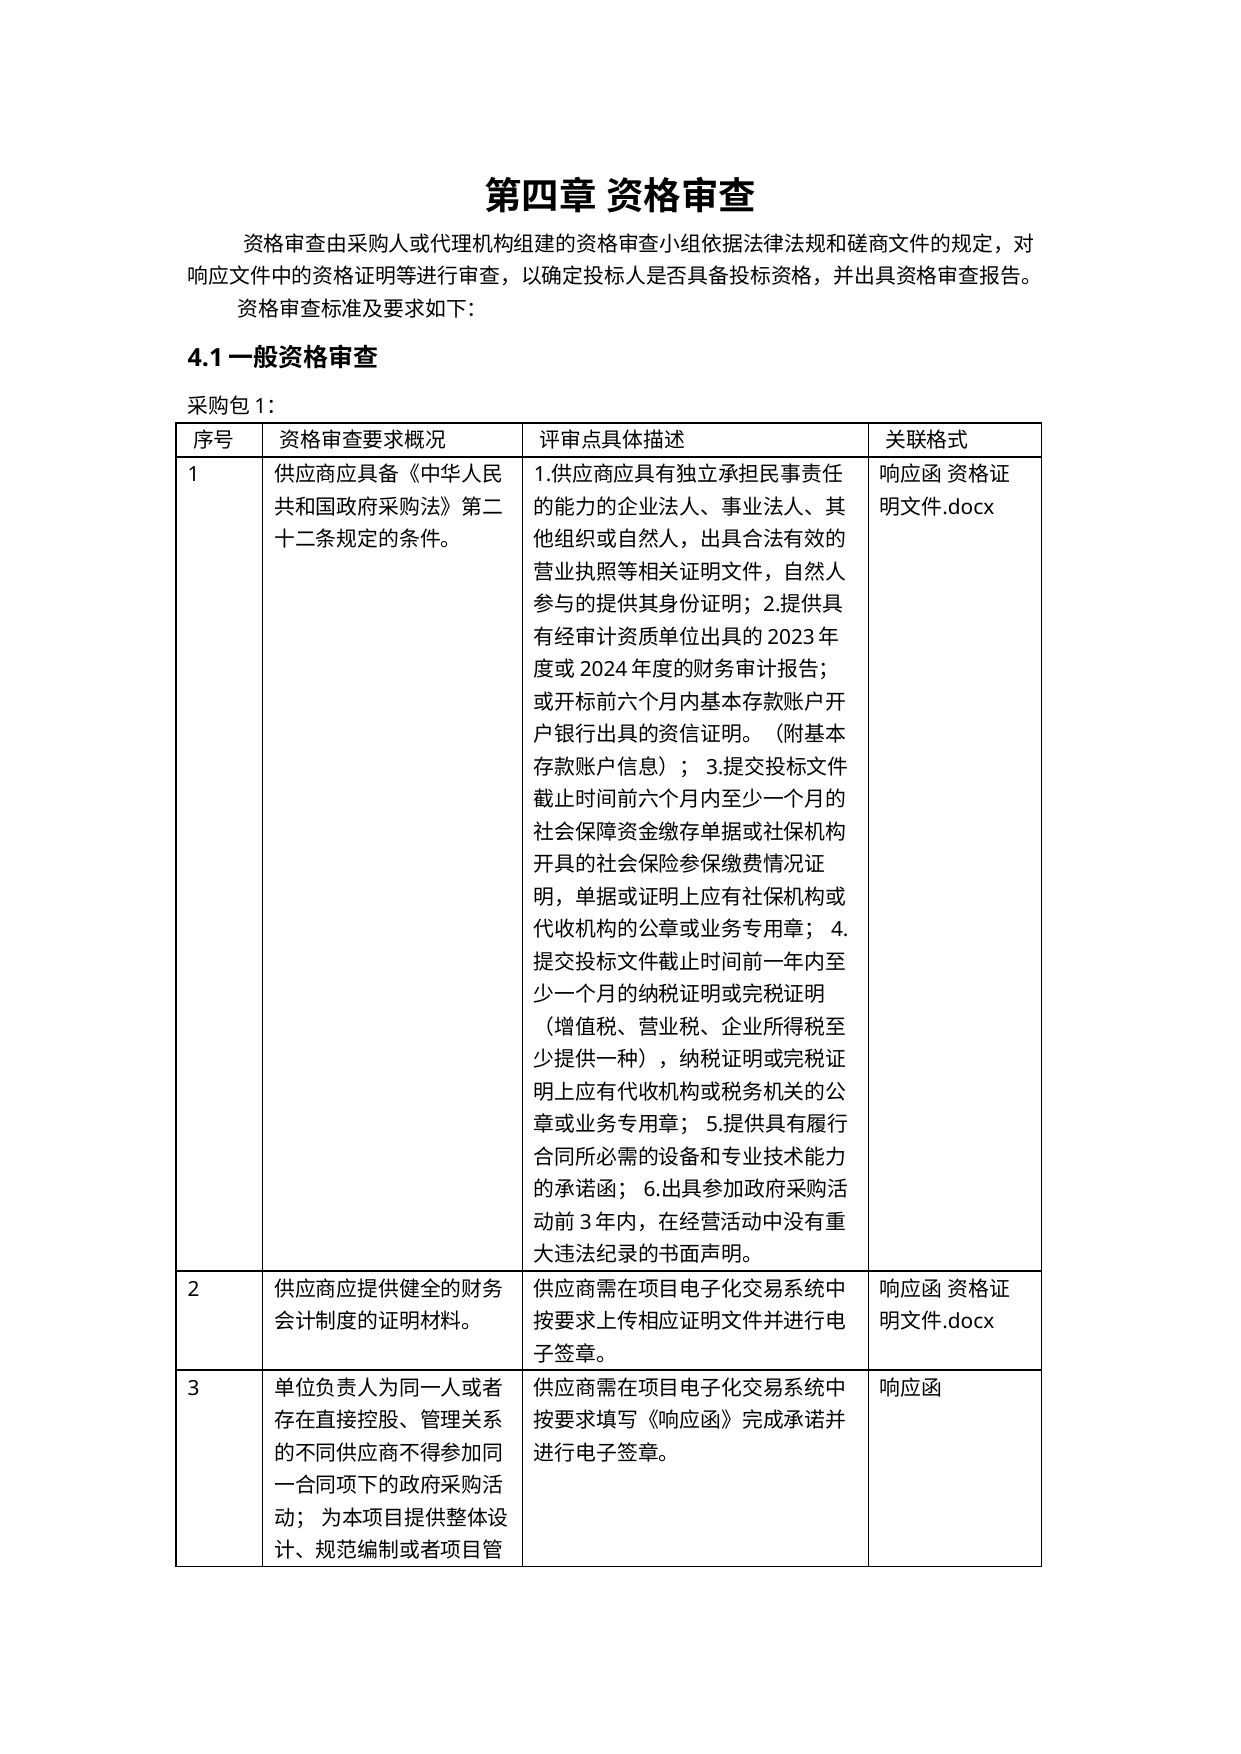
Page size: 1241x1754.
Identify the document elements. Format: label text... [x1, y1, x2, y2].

text 4.1一般资格审查 [187, 324, 1053, 389]
table_cell 供应商需在项目电子化交易系统中按要求上传相应证明文件并进行电子签章。 [523, 1272, 868, 1369]
table_header 评审点具体描述 [523, 424, 868, 456]
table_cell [263, 1371, 522, 1566]
text 资格审查由采购人或代理机构组建的资格审查小组依据法律法规和磋商文件的规定，对响应文件中的资格证明等进行审查，以确定投标人是否具备投标资格，并出具资格审查报告。 [187, 227, 1053, 292]
text 第四章 资格审查 [187, 162, 1053, 227]
table_header 关联格式 [869, 424, 1041, 456]
table_cell 响应函 [869, 1371, 1041, 1566]
table_cell 1.供应商应具有独立承担民事责任的能力的企业法人、事业法人、其他组织或自然人，出具合法有效的营业执照等相关证明文件，自然人参与的提供其身份证明；2.提供具有经审计资质单位出具的2023年度或2024年度的财务审计报告；或开标前六个月内基本存款账户开户银行出具的资信证明。（附基本存款账户信息）； 3.提交投标文件截止时间前六个月内至少一个月的社会保障资金缴存单据或社保机构开具的社会保险参保缴费情况证明，单据或证明上应有社保机构或代收机构的公章或业务专用章； 4.提交投标文件截止时间前一年内至少一个月的纳税证明或完税证明（增值税、营业税、企业所得税至少提供一种），纳税证明或完税证明上应有代收机构或税务机关的公章或业务专用章； 5.提供具有履行合同所必需的设备和专业技术能力的承诺函； 6.出具参加政府采购活动前3年内，在经营活动中没有重大违法纪录的书面声明。 [523, 458, 868, 1270]
table_header 资格审查要求概况 [263, 424, 522, 456]
table_header 序号 [177, 424, 262, 456]
table_cell 1 [177, 458, 262, 1270]
table_cell 响应函 资格证明文件.docx [869, 458, 1041, 1270]
text 资格审查标准及要求如下： [187, 292, 1053, 324]
table_cell 2 [177, 1272, 262, 1369]
table_cell 响应函 资格证明文件.docx [869, 1272, 1041, 1369]
table_cell 3 [177, 1371, 262, 1566]
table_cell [523, 1371, 868, 1566]
text 采购包1： [187, 389, 1053, 422]
table_cell 供应商应具备《中华人民共和国政府采购法》第二十二条规定的条件。 [263, 458, 522, 1270]
table_cell 供应商应提供健全的财务会计制度的证明材料。 [263, 1272, 522, 1369]
